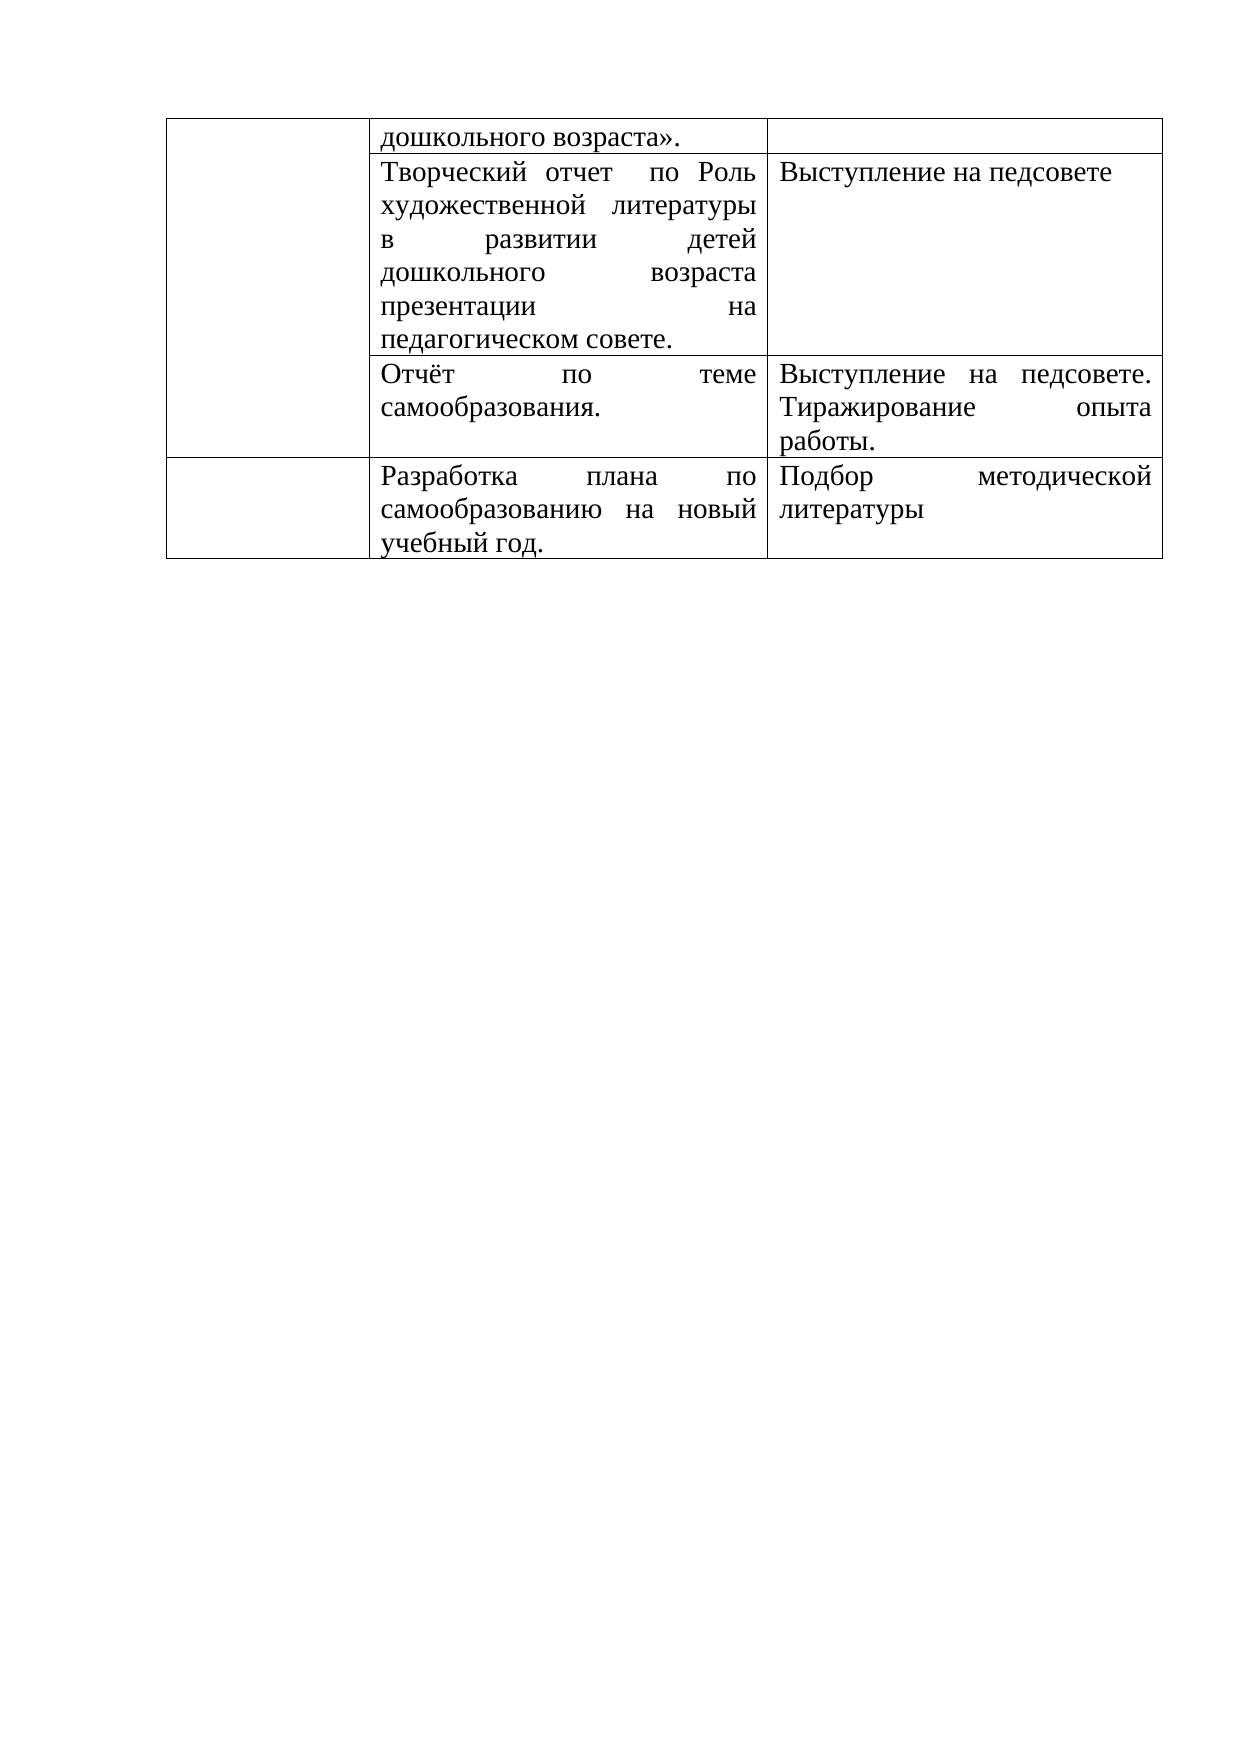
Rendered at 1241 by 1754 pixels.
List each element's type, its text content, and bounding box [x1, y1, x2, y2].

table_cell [370, 119, 767, 153]
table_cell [768, 119, 1162, 153]
table_cell Отчёт по теме самообразования. [370, 356, 767, 457]
table_cell Разработка плана по самообразованию на новый учебный год. [370, 458, 767, 558]
table_cell Творческий отчет по Роль художественной литературы в развитии детей дошкольного возраста презентации на педагогическом совете. [370, 154, 767, 355]
table_cell [167, 458, 369, 558]
table_cell Выступление на педсовете [768, 154, 1162, 355]
table_cell Выступление на педсовете. Тиражирование опыта работы. [768, 356, 1162, 457]
table_cell Подбор методической литературы [768, 458, 1162, 558]
